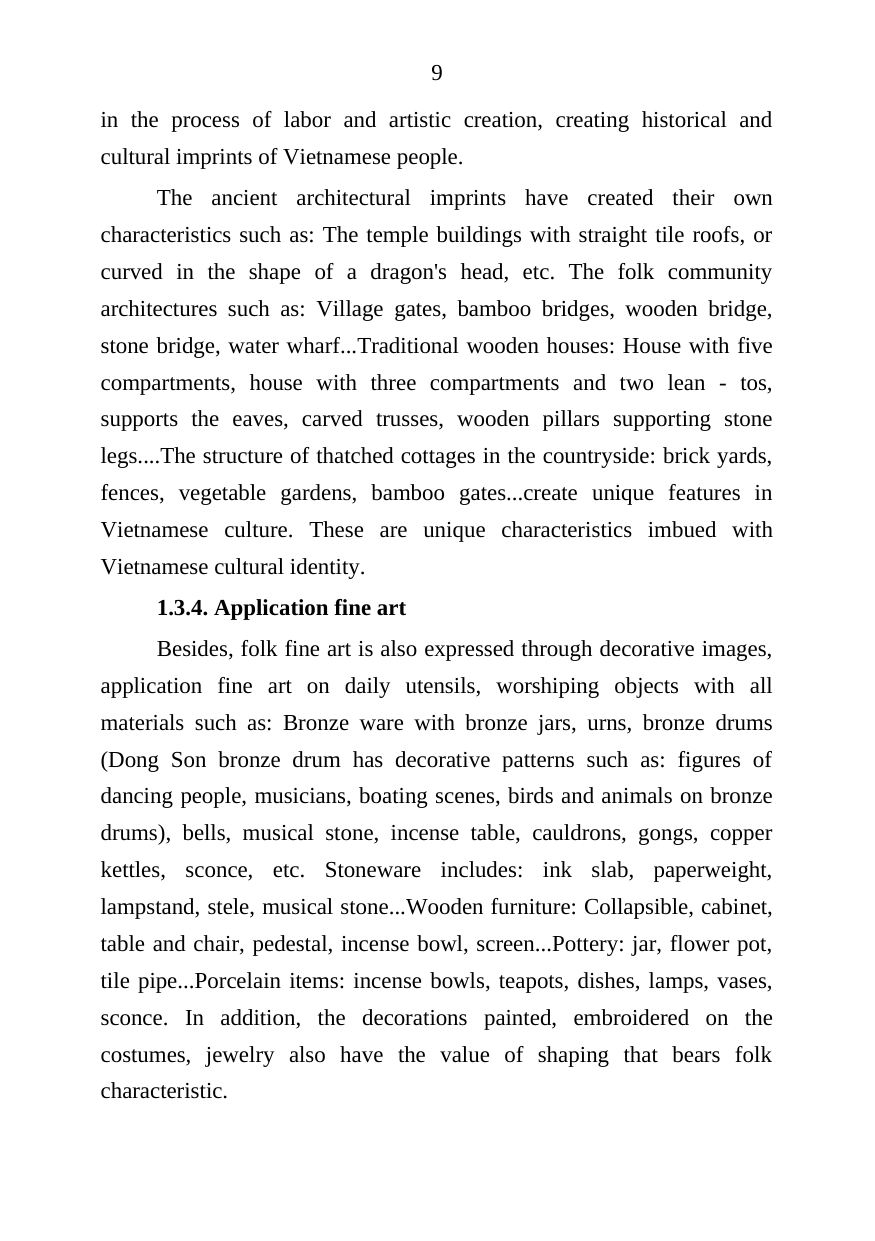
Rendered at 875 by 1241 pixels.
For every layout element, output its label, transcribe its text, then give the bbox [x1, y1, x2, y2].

text The ancient architectural imprints have created their own characteristics such as: The temple buildings with straight tile roofs, or curved in the shape of a dragon's head, etc. The folk community architectures such as: Village gates, bamboo bridges, wooden bridge, stone bridge, water wharf...Traditional wooden houses: House with five compartments, house with three compartments and two lean - tos, supports the eaves, carved trusses, wooden pillars supporting stone legs....The structure of thatched cottages in the countryside: brick yards, fences, vegetable gardens, bamboo gates...create unique features in Vietnamese culture. These are unique characteristics imbued with Vietnamese cultural identity. [100, 184, 774, 579]
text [100, 106, 774, 169]
text Besides, folk fine art is also expressed through decorative images, application fine art on daily utensils, worshiping objects with all materials such as: Bronze ware with bronze jars, urns, bronze drums (Dong Son bronze drum has decorative patterns such as: figures of dancing people, musicians, boating scenes, birds and animals on bronze drums), bells, musical stone, incense table, cauldrons, gongs, copper kettles, sconce, etc. Stoneware includes: ink slab, paperweight, lampstand, stele, musical stone...Wooden furniture: Collapsible, cabinet, table and chair, pedestal, incense bowl, screen...Pottery: jar, flower pot, tile pipe...Porcelain items: incense bowls, teapots, dishes, lamps, vases, sconce. In addition, the decorations painted, embroidered on the costumes, jewelry also have the value of shaping that bears folk characteristic. [100, 635, 774, 1104]
text 1.3.4. Application fine art [100, 594, 774, 620]
